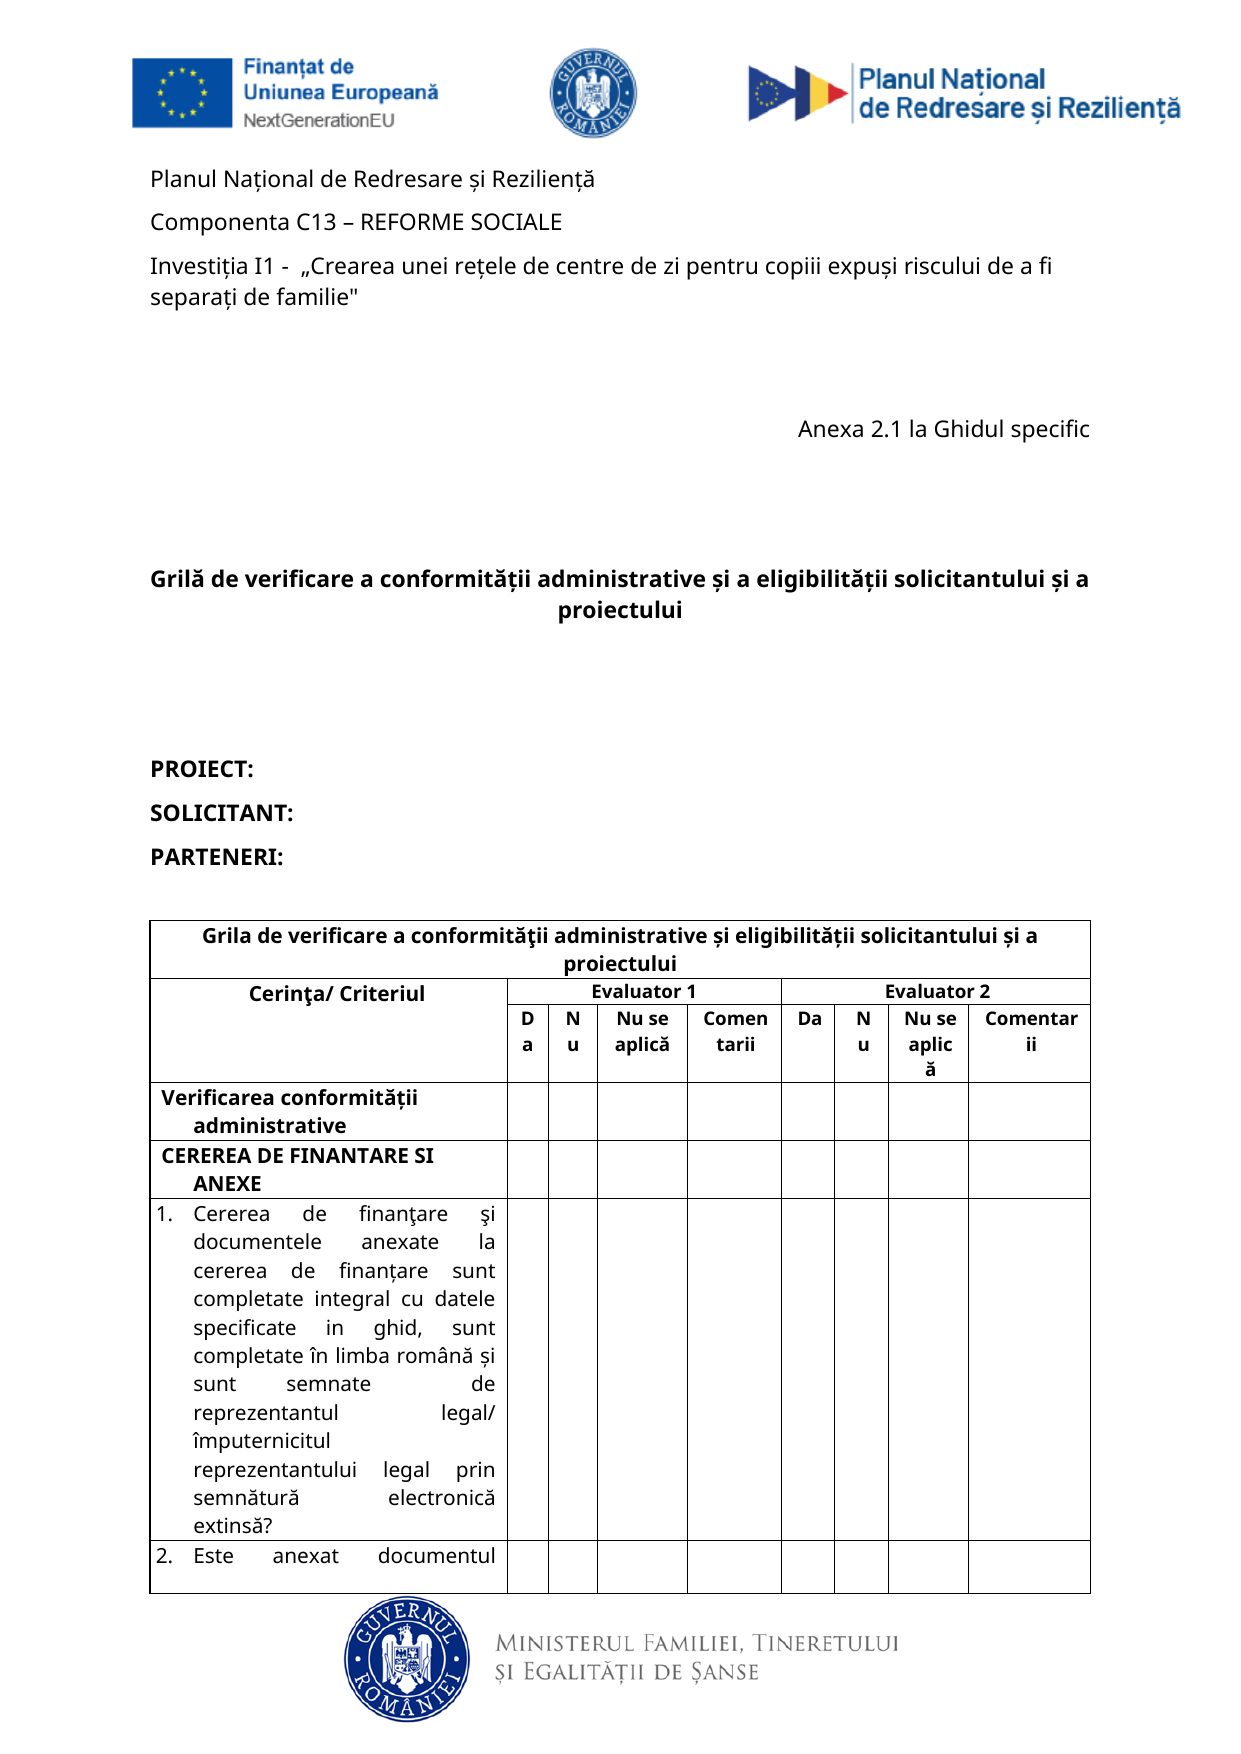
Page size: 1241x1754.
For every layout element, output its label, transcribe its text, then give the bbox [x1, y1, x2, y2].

table_cell [889, 1141, 968, 1198]
table_cell Nu [549, 1005, 597, 1082]
table_cell Cererea de finanţare şi documentele anexate la cererea de finanțare sunt completate integral cu datele specificate in ghid, sunt completate în limba română și sunt semnate de reprezentantul legal/ împuternicitul reprezentantului legal prin semnătură electronică extinsă? [151, 1199, 507, 1540]
table_cell [688, 1141, 781, 1198]
table_cell [598, 1083, 687, 1140]
table_cell [889, 1083, 968, 1140]
table_cell [549, 1199, 597, 1540]
table_cell [889, 1541, 968, 1593]
table_cell [782, 1199, 834, 1540]
table_cell [508, 1199, 548, 1540]
table_cell [598, 1541, 687, 1593]
table_cell [835, 1083, 888, 1140]
table_cell [508, 1141, 548, 1198]
text Investiția I1 - „Crearea unei rețele de centre de zi pentru copiii expuși riscului de a fi separați de familie" [150, 250, 1090, 312]
table_cell [508, 1083, 548, 1140]
table_cell Nu se aplică [889, 1005, 968, 1082]
text Componenta C13 – REFORME SOCIALE [150, 206, 1090, 237]
table_cell [688, 1541, 781, 1593]
table_cell Comentarii [688, 1005, 781, 1082]
table_cell [969, 1199, 1090, 1540]
table_cell Cerinţa/ Criteriul [151, 979, 507, 1082]
picture [79, 28, 1187, 159]
text Grilă de verificare a conformității administrative și a eligibilității solicitantului și a proiectului [150, 562, 1090, 625]
table_cell [835, 1141, 888, 1198]
table_cell [549, 1083, 597, 1140]
table_cell [969, 1541, 1090, 1593]
table_cell [969, 1141, 1090, 1198]
table_cell Da [782, 1005, 834, 1082]
table_cell Nu [835, 1005, 888, 1082]
table_cell [835, 1199, 888, 1540]
table_cell [782, 1141, 834, 1198]
text PARTENERI: [150, 841, 1090, 872]
table_cell [549, 1541, 597, 1593]
table_cell Evaluator 2 [782, 979, 1090, 1004]
table_cell CEREREA DE FINANTARE SI ANEXE [151, 1141, 507, 1198]
text PROIECT: [150, 753, 1090, 785]
text SOLICITANT: [150, 797, 1090, 828]
table_cell [969, 1083, 1090, 1140]
table_cell Comentarii [969, 1005, 1090, 1082]
table_cell Nu se aplică [598, 1005, 687, 1082]
table_header Grila de verificare a conformităţii administrative și eligibilității solicitantului și a proiectului [151, 921, 1090, 978]
table_cell [598, 1199, 687, 1540]
table_cell [688, 1083, 781, 1140]
table_cell Verificarea conformității administrative [151, 1083, 507, 1140]
table_cell [508, 1541, 548, 1593]
table_cell [549, 1141, 597, 1198]
table_cell [598, 1141, 687, 1198]
table_cell [835, 1541, 888, 1593]
table_cell [782, 1541, 834, 1593]
picture [342, 1594, 898, 1723]
table_cell Evaluator 1 [508, 979, 781, 1004]
text Anexa 2.1 la Ghidul specific [150, 412, 1090, 444]
text Planul Național de Redresare și Reziliență [150, 162, 1090, 194]
table_cell Da [508, 1005, 548, 1082]
table_cell [688, 1199, 781, 1540]
table_cell [889, 1199, 968, 1540]
table_cell [782, 1083, 834, 1140]
